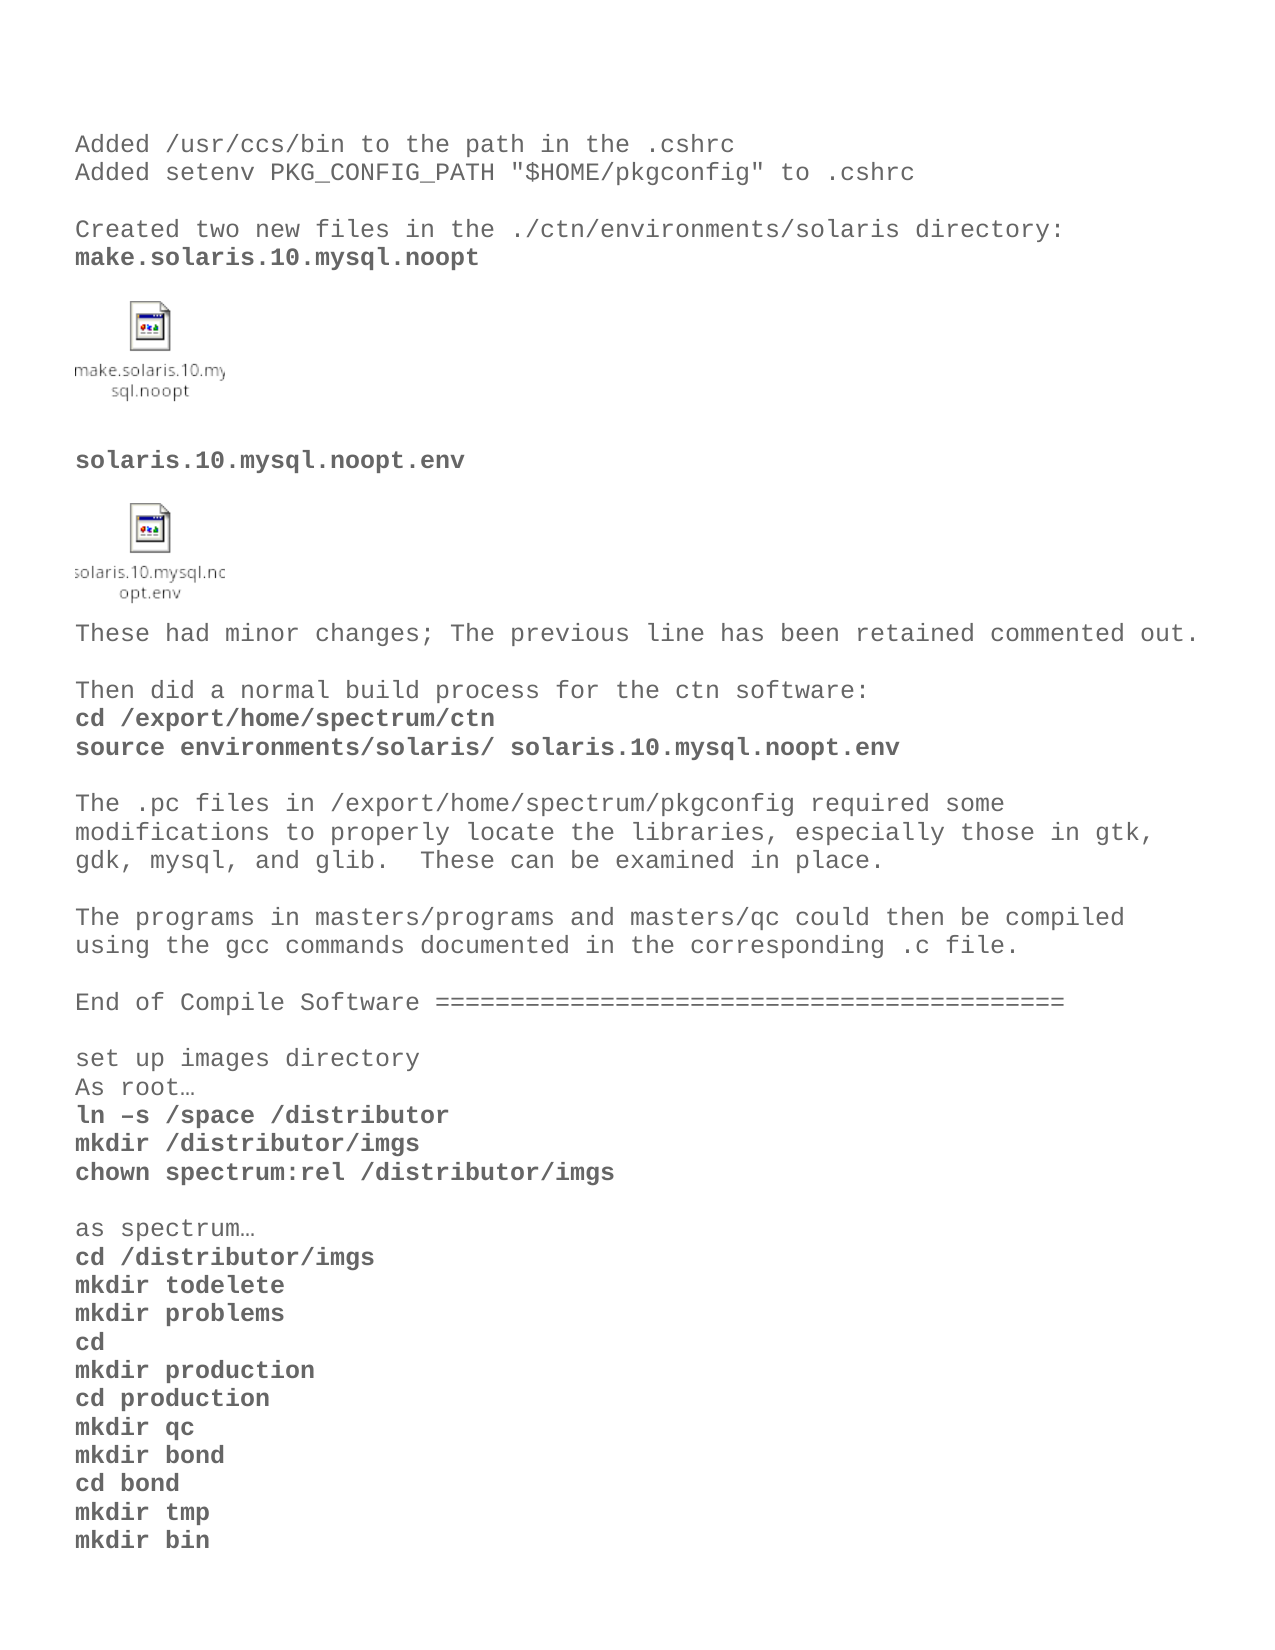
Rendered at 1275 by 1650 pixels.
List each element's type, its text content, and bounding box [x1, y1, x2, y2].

text Created two new files in the ./ctn/environments/solaris directory: [75, 217, 1200, 245]
text as spectrum… [75, 1216, 1200, 1244]
text make.solaris.10.mysql.noopt [75, 245, 1200, 273]
text cd [75, 1329, 1200, 1358]
text cd /export/home/spectrum/ctn [75, 706, 1200, 734]
text set up images directory [75, 1046, 1200, 1074]
text These had minor changes; The previous line has been retained commented out. [75, 621, 1200, 649]
text mkdir bond [75, 1443, 1200, 1471]
text mkdir todelete [75, 1273, 1200, 1301]
text Then did a normal build process for the ctn software: [75, 678, 1200, 706]
text Added setenv PKG_CONFIG_PATH "$HOME/pkgconfig" to .cshrc [75, 160, 1200, 188]
text As root… [75, 1074, 1200, 1103]
text cd production [75, 1386, 1200, 1414]
text mkdir problems [75, 1301, 1200, 1329]
text End of Compile Software ========================================== [75, 989, 1200, 1018]
text mkdir bin [75, 1528, 1200, 1556]
text The programs in masters/programs and masters/qc could then be compiled using the gcc commands documented in the corresponding .c file. [75, 904, 1200, 961]
text Added /usr/ccs/bin to the path in the .cshrc [75, 132, 1200, 160]
text solaris.10.mysql.noopt.env [75, 447, 1200, 476]
text The .pc files in /export/home/spectrum/pkgconfig required some modifications to properly locate the libraries, especially those in gtk, gdk, mysql, and glib. These can be examined in place. [75, 791, 1200, 876]
text source environments/solaris/ solaris.10.mysql.noopt.env [75, 734, 1200, 763]
text chown spectrum:rel /distributor/imgs [75, 1159, 1200, 1188]
text cd bond [75, 1471, 1200, 1499]
text cd /distributor/imgs [75, 1244, 1200, 1273]
text mkdir tmp [75, 1499, 1200, 1528]
text mkdir production [75, 1358, 1200, 1386]
text mkdir qc [75, 1414, 1200, 1443]
text mkdir /distributor/imgs [75, 1131, 1200, 1159]
text ln –s /space /distributor [75, 1103, 1200, 1131]
